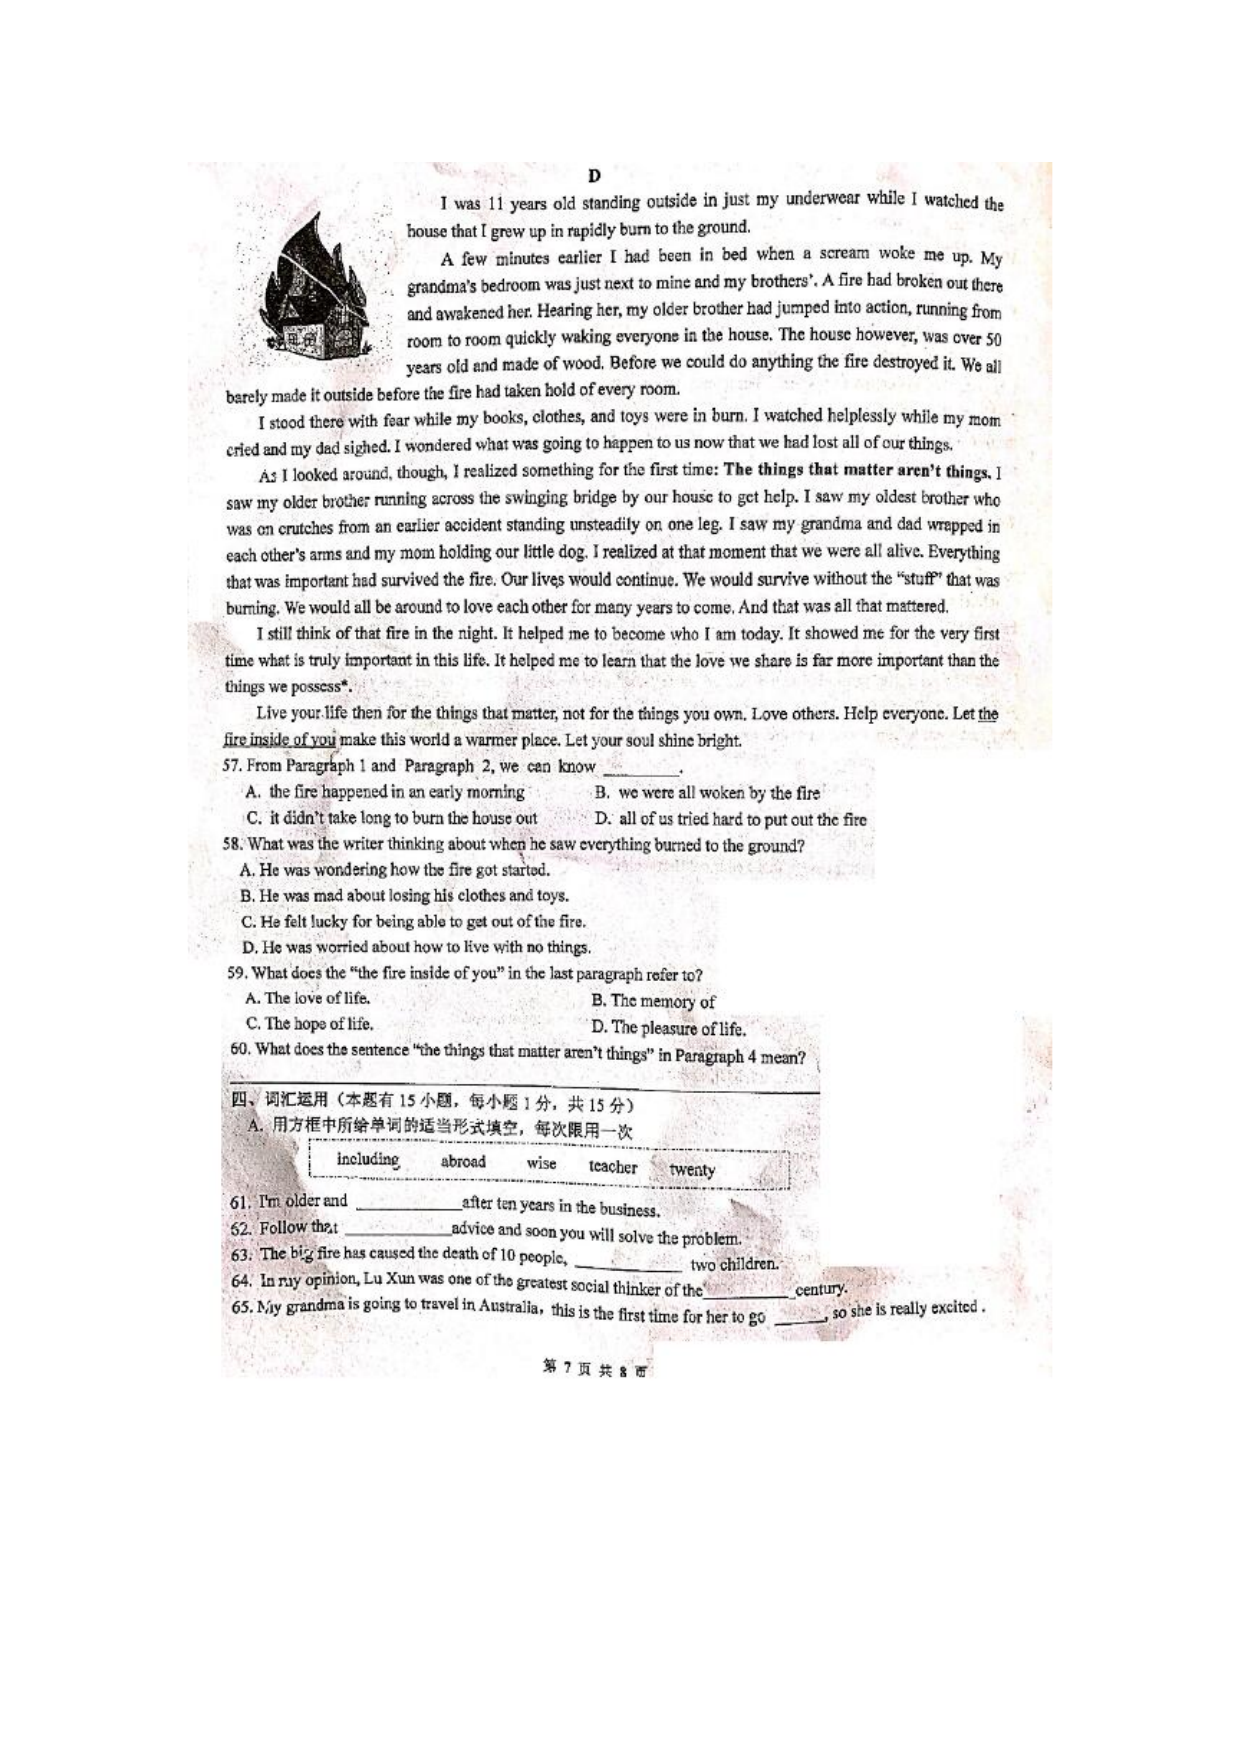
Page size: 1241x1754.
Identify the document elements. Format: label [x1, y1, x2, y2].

picture [187, 162, 1053, 1406]
